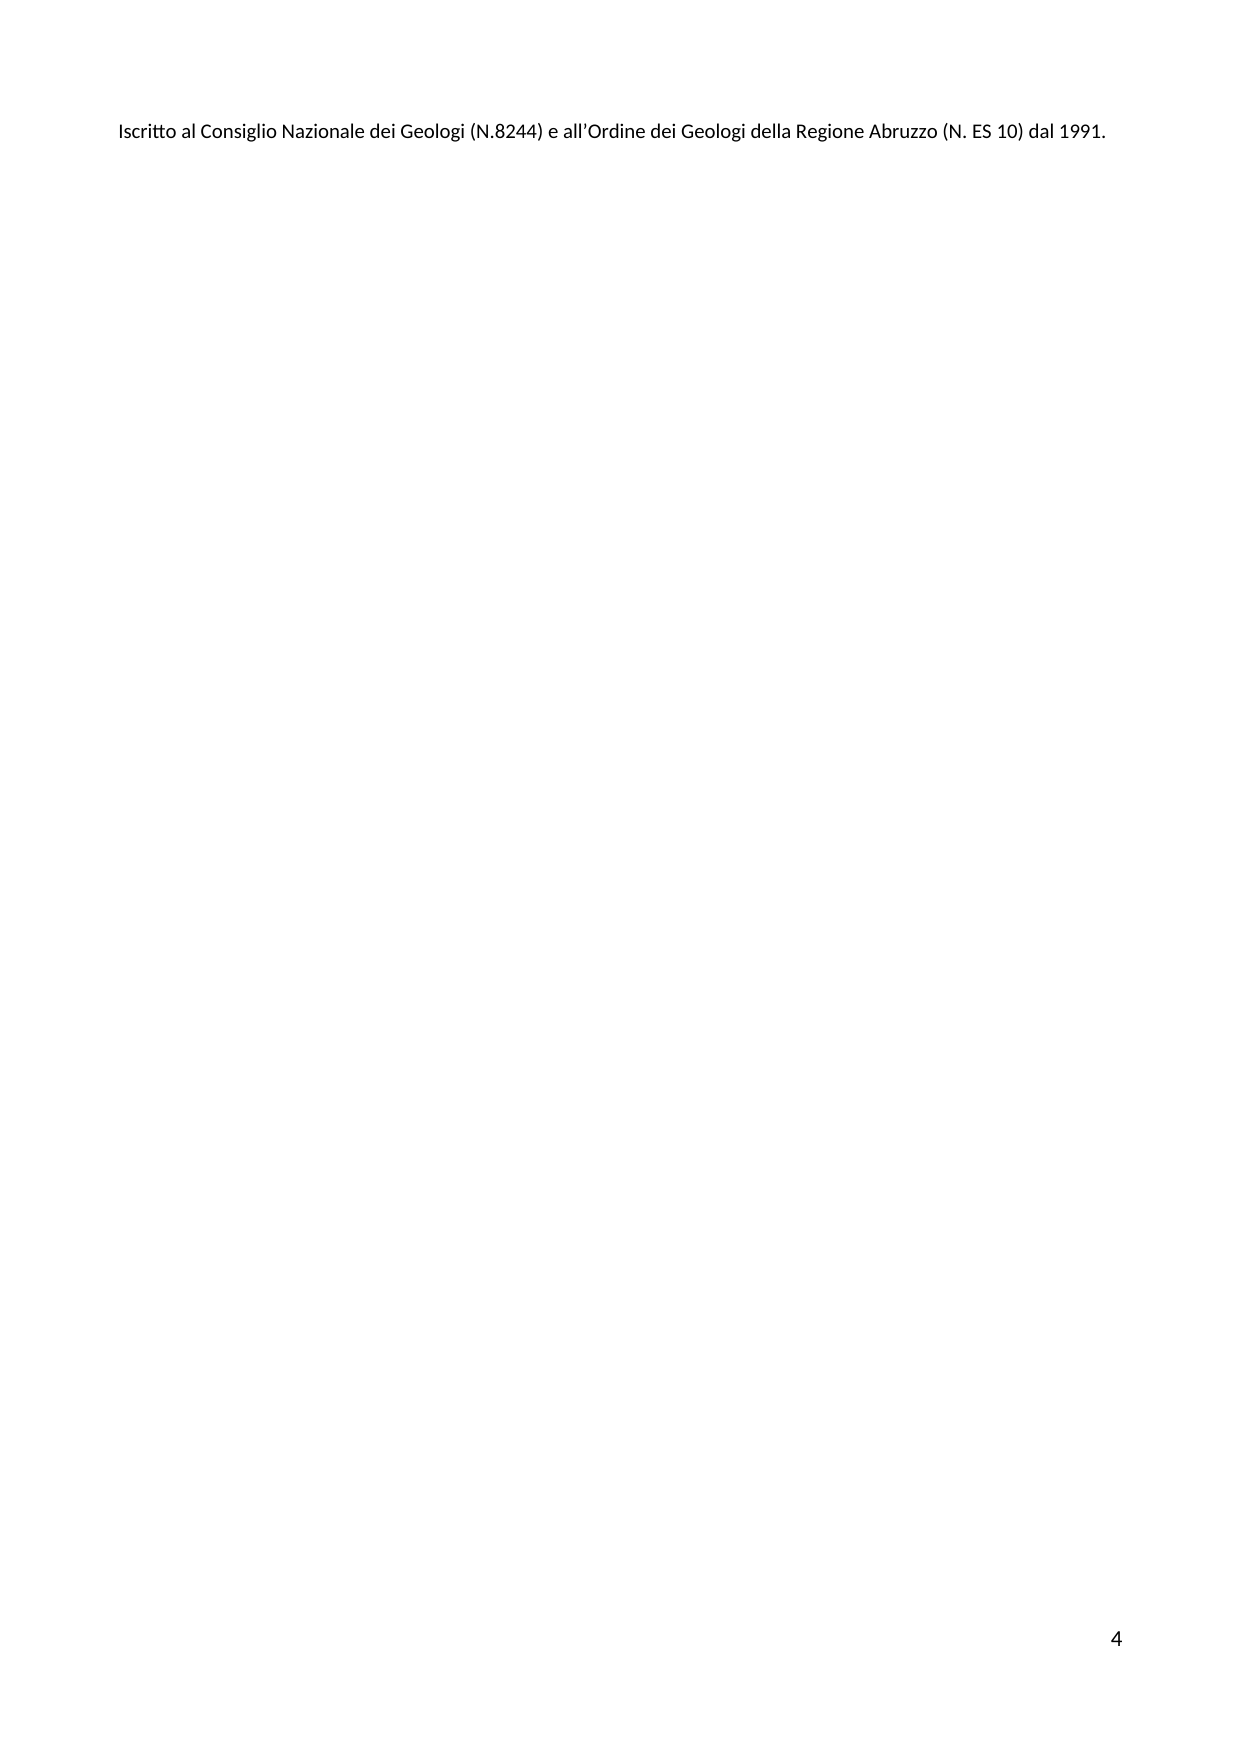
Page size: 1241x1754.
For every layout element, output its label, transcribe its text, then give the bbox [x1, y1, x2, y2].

text Iscritto al Consiglio Nazionale dei Geologi (N.8244) e all’Ordine dei Geologi della Regione Abruzzo (N. ES 10) dal 1991. [118, 118, 1122, 143]
